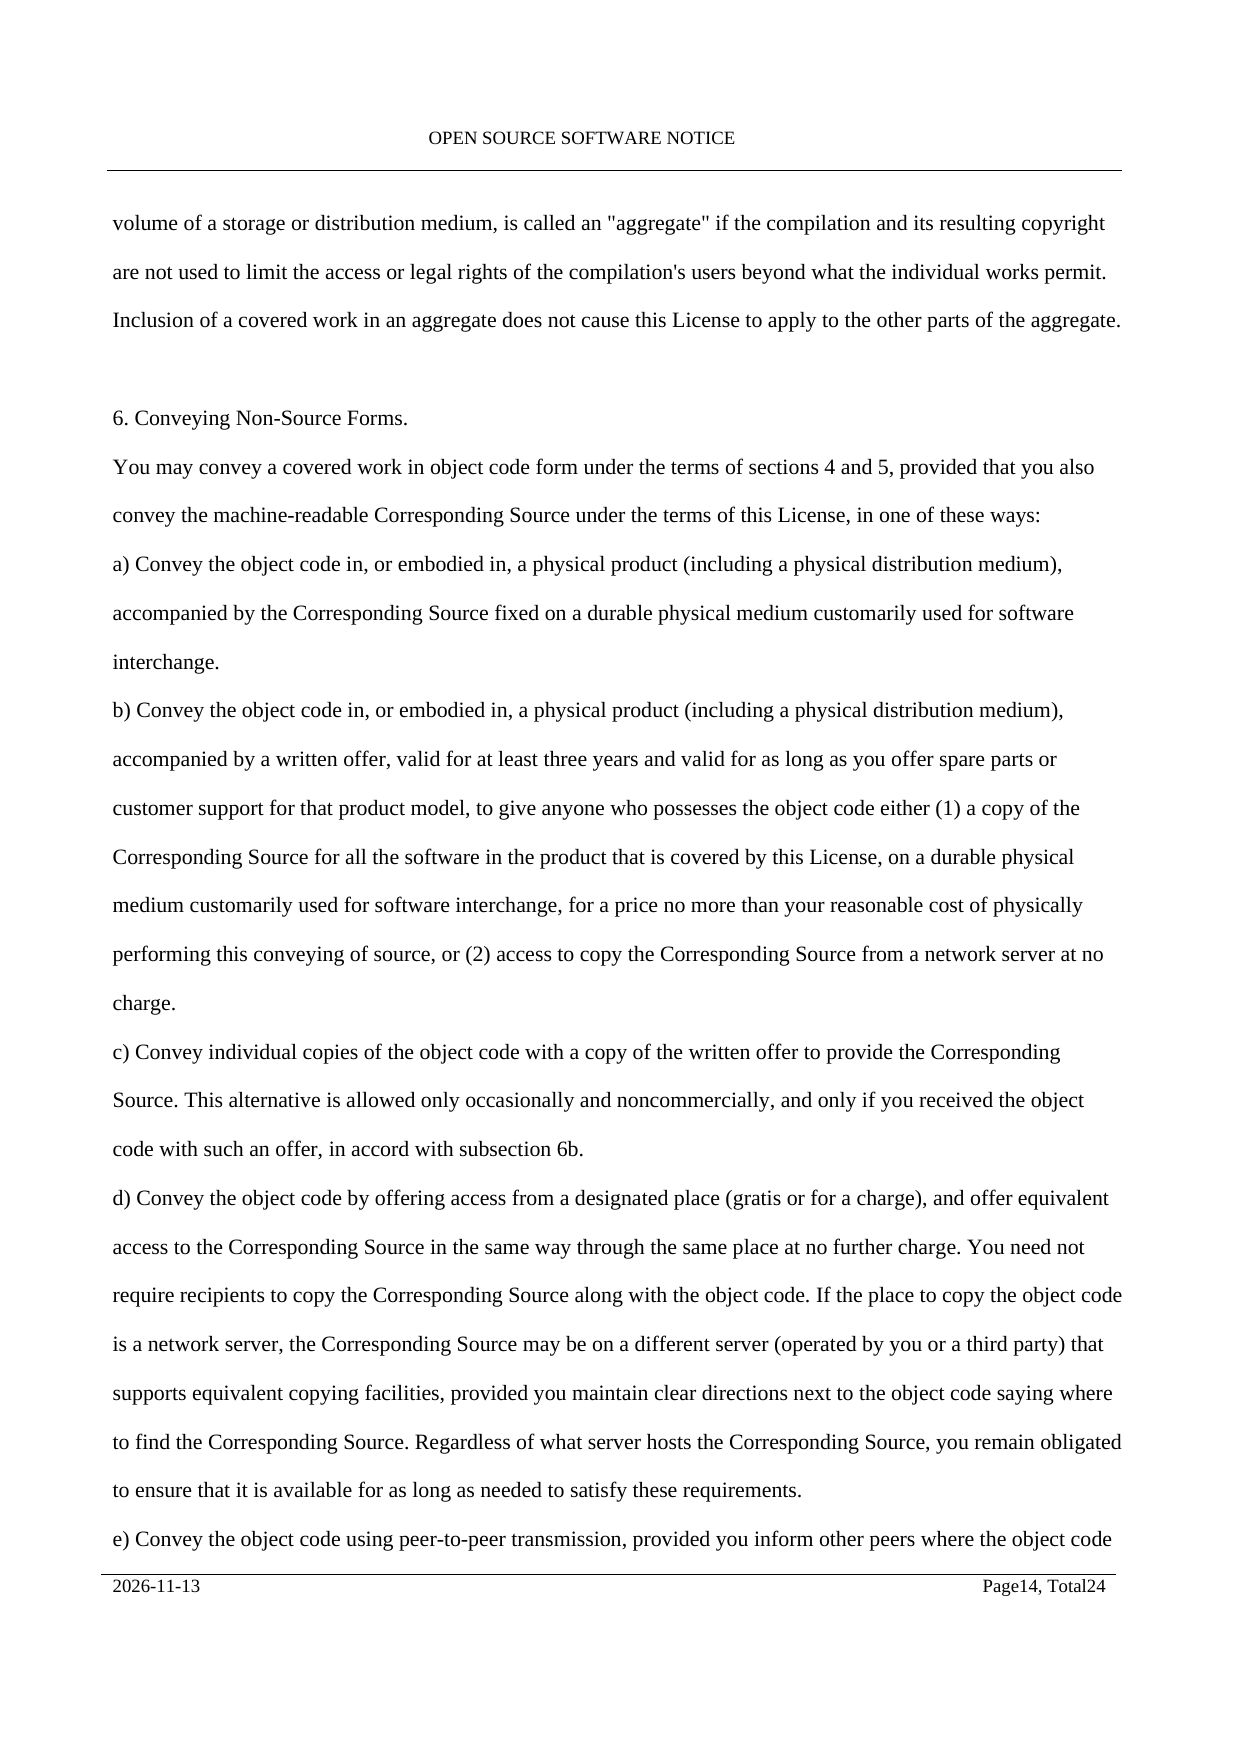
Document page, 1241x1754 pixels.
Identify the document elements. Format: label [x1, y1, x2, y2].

text [112, 206, 1128, 1555]
